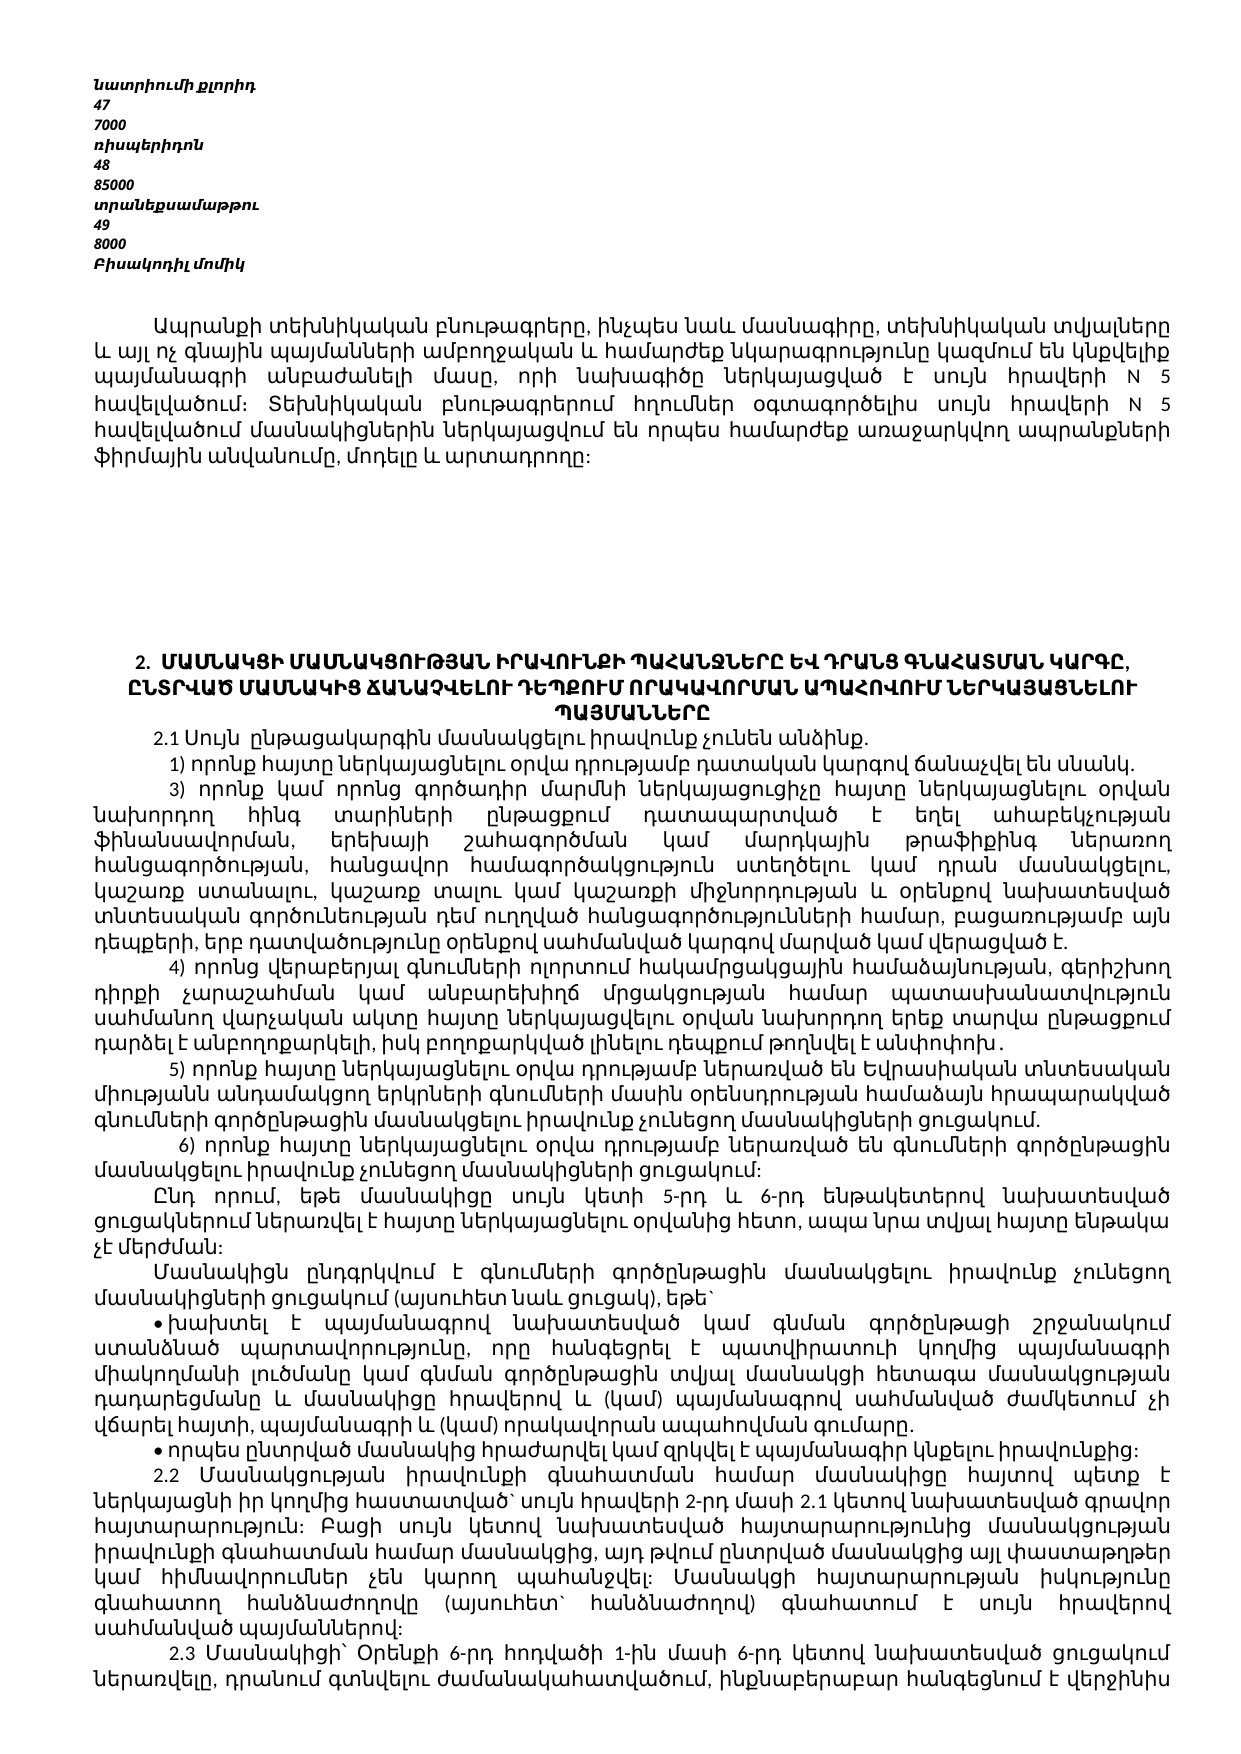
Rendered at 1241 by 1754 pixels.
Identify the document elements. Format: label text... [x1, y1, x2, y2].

text 1) որոնք հայտը ներկայացնելու օրվա դրությամբ դատական կարգով ճանաչվել են սնանկ. [94, 751, 1171, 776]
text 2.2 Մասնակցության իրավունքի գնահատման համար մասնակիցը հայտով պետք է ներկայացնի իր կողմից հաստատված` սույն հրավերի 2-րդ մասի 2.1 կետով նախատեսված գրավոր հայտարարություն: Բացի սույն կետով նախատեսված հայտարարությունից մասնակցության իրավունքի գնահատման համար մասնակցից, այդ թվում ընտրված մասնակցից այլ փաստաթղթեր կամ հիմնավորումներ չեն կարող պահանջվել: Մասնակցի հայտարարության իսկությունը գնահատող հանձնաժողովը (այսուհետ` հանձնաժողով) գնահատում է սույն հրավերով սահմանված պայմաններով: [94, 1463, 1171, 1641]
text 5) որոնք հայտը ներկայացնելու օրվա դրությամբ ներառված են Եվրասիական տնտեսական միությանն անդամակցող երկրների գնումների մասին օրենսդրության համաձայն հրապարակված գնումների գործընթացին մասնակցելու իրավունք չունեցող մասնակիցների ցուցակում. [94, 1056, 1171, 1132]
text 3) որոնք կամ որոնց գործադիր մարմնի ներկայացուցիչը հայտը ներկայացնելու օրվան նախորդող հինգ տարիների ընթացքում դատապարտված է եղել ահաբեկչության ֆինանսավորման, երեխայի շահագործման կամ մարդկային թրաֆիքինգ ներառող հանցագործության, հանցավոր համագործակցություն ստեղծելու կամ դրան մասնակցելու, կաշառք ստանալու, կաշառք տալու կամ կաշառքի միջնորդության և օրենքով նախատեսված տնտեսական գործունեության դեմ ուղղված հանցագործությունների համար, բացառությամբ այն դեպքերի, երբ դատվածությունը օրենքով սահմանված կարգով մարված կամ վերացված է. [94, 776, 1171, 954]
text Ընդ որում, եթե մասնակիցը սույն կետի 5-րդ և 6-րդ ենթակետերով նախատեսված ցուցակներում ներառվել է հայտը ներկայացնելու օրվանից հետո, ապա նրա տվյալ հայտը ենթակա չէ մերժման: [94, 1183, 1171, 1259]
text 4) որոնց վերաբերյալ գնումների ոլորտում հակամրցակցային համաձայնության, գերիշխող դիրքի չարաշահման կամ անբարեխիղճ մրցակցության համար պատասխանատվություն սահմանող վարչական ակտը հայտը ներկայացվելու օրվան նախորդող երեք տարվա ընթացքում դարձել է անբողոքարկելի, իսկ բողոքարկված լինելու դեպքում թողնվել է անփոփոխ․ [94, 954, 1171, 1056]
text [94, 1641, 1171, 1691]
text • որպես ընտրված մասնակից հրաժարվել կամ զրկվել է պայմանագիր կնքելու իրավունքից: [94, 1437, 1171, 1463]
text Ապրանքի տեխնիկական բնութագրերը, ինչպես նաև մասնագիրը, տեխնիկական տվյալները և այլ ոչ գնային պայմանների ամբողջական և համարժեք նկարագրությունը կազմում են կնքվելիք պայմանագրի անբաժանելի մասը, որի նախագիծը ներկայացված է սույն հրավերի N 5 հավելվածում։ Տեխնիկական բնութագրերում հղումներ օգտագործելիս սույն հրավերի N 5 հավելվածում մասնակիցներին ներկայացվում են որպես համարժեք առաջարկվող ապրանքների ֆիրմային անվանումը, մոդելը և արտադրողը: [94, 313, 1171, 468]
text 2.1 Սույն ընթացակարգին մասնակցելու իրավունք չունեն անձինք. [94, 726, 1171, 751]
text • խախտել է պայմանագրով նախատեսված կամ գնման գործընթացի շրջանակում ստանձնած պարտավորությունը, որը հանգեցրել է պատվիրատուի կողմից պայմանագրի միակողմանի լուծմանը կամ գնման գործընթացին տվյալ մասնակցի հետագա մասնակցության դադարեցմանը և մասնակիցը հրավերով և (կամ) պայմանագրով սահմանված ժամկետում չի վճարել հայտի, պայմանագրի և (կամ) որակավորան ապահովման գումարը. [94, 1310, 1171, 1437]
text Մասնակիցն ընդգրկվում է գնումների գործընթացին մասնակցելու իրավունք չունեցող մասնակիցների ցուցակում (այսուհետ նաև ցուցակ), եթե` [94, 1259, 1171, 1310]
text 6) որոնք հայտը ներկայացնելու օրվա դրությամբ ներառված են գնումների գործընթացին մասնակցելու իրավունք չունեցող մասնակիցների ցուցակում: [94, 1132, 1171, 1183]
text 2. ՄԱՍՆԱԿՑԻ ՄԱՍՆԱԿՑՈՒԹՅԱՆ ԻՐԱՎՈՒՆՔԻ ՊԱՀԱՆՋՆԵՐԸ ԵՎ ԴՐԱՆՑ ԳՆԱՀԱՏՄԱՆ ԿԱՐԳԸ, ԸՆՏՐՎԱԾ ՄԱՍՆԱԿԻՑ ՃԱՆԱՉՎԵԼՈՒ ԴԵՊՔՈՒՄ ՈՐԱԿԱՎՈՐՄԱՆ ԱՊԱՀՈՎՈՒՄ ՆԵՐԿԱՅԱՑՆԵԼՈՒ ՊԱՅՄԱՆՆԵՐԸ [94, 649, 1171, 726]
